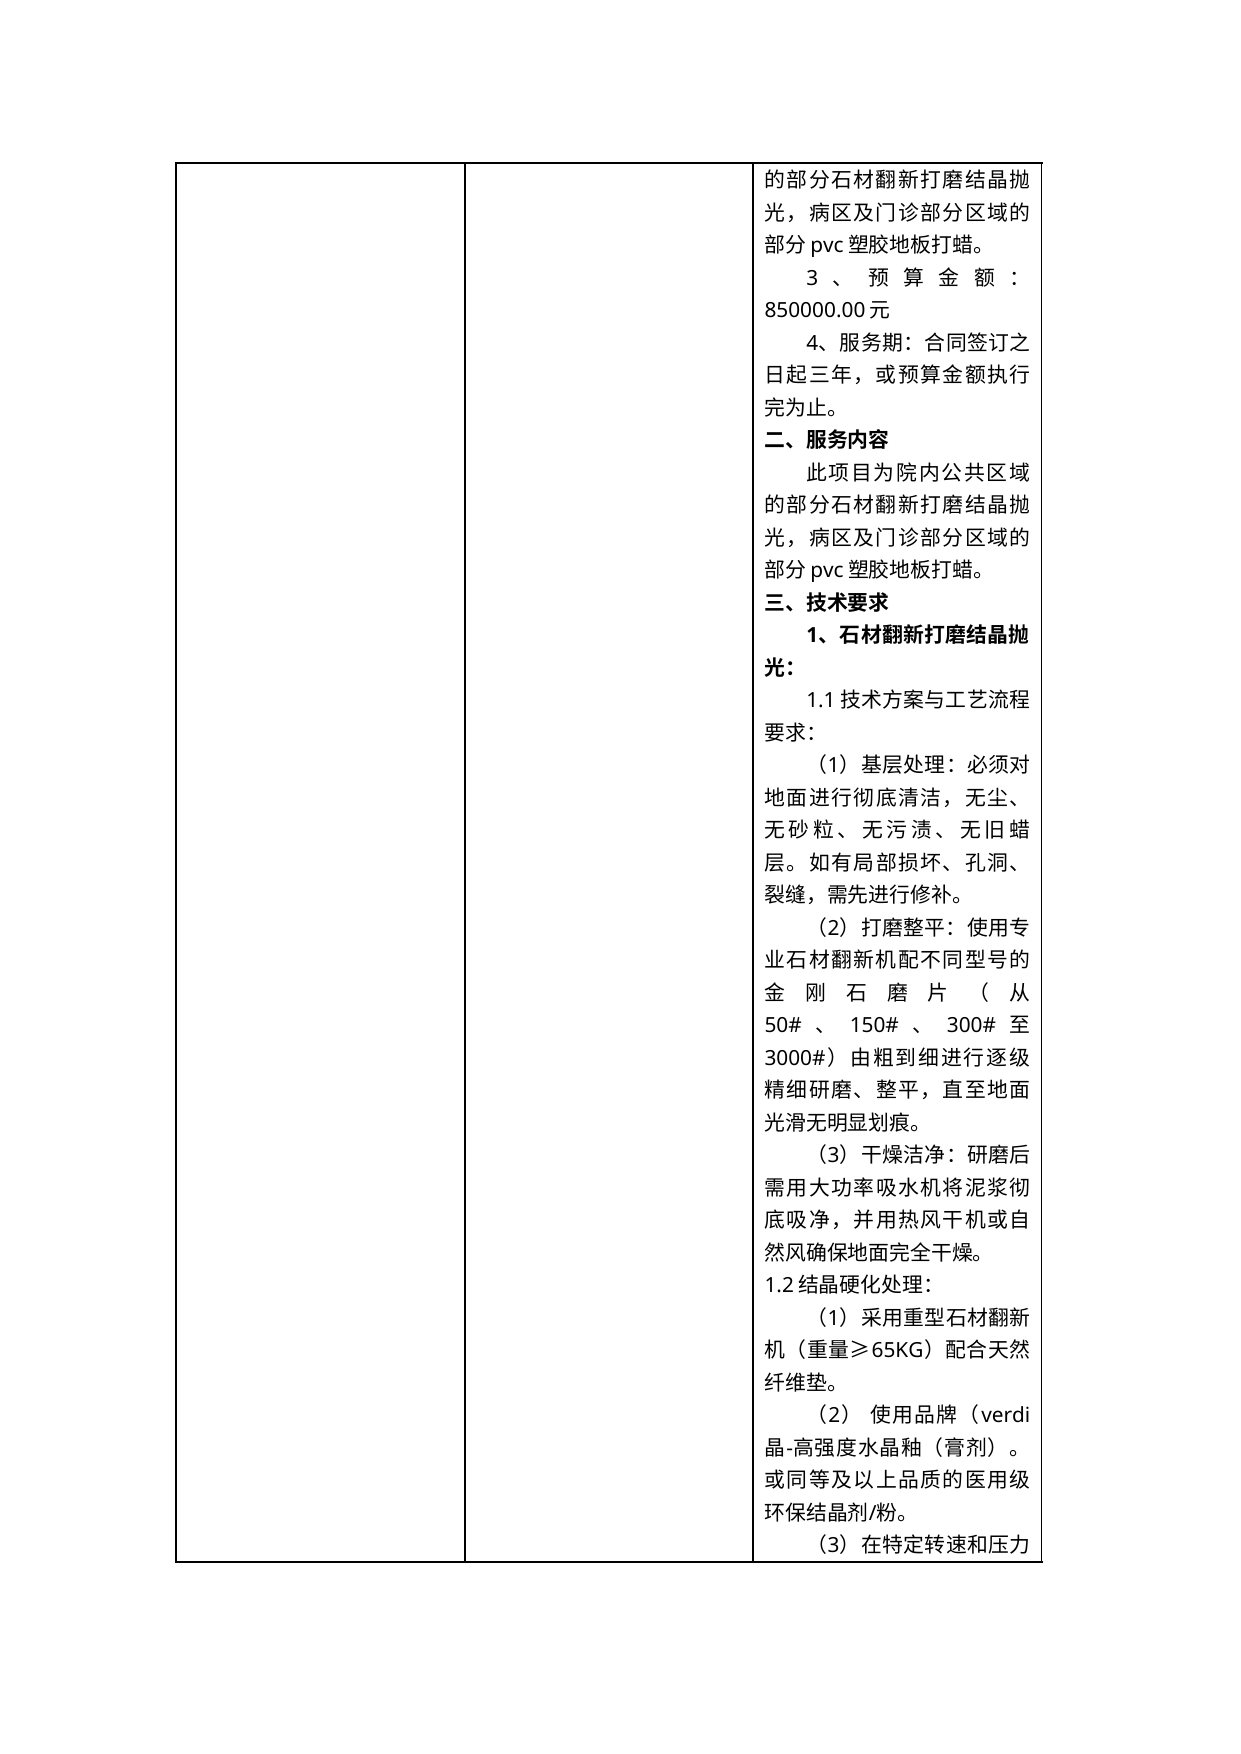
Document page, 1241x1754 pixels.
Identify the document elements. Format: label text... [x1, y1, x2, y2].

table_cell [466, 164, 752, 1561]
table_cell 1 [177, 164, 464, 1561]
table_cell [754, 164, 1041, 1561]
